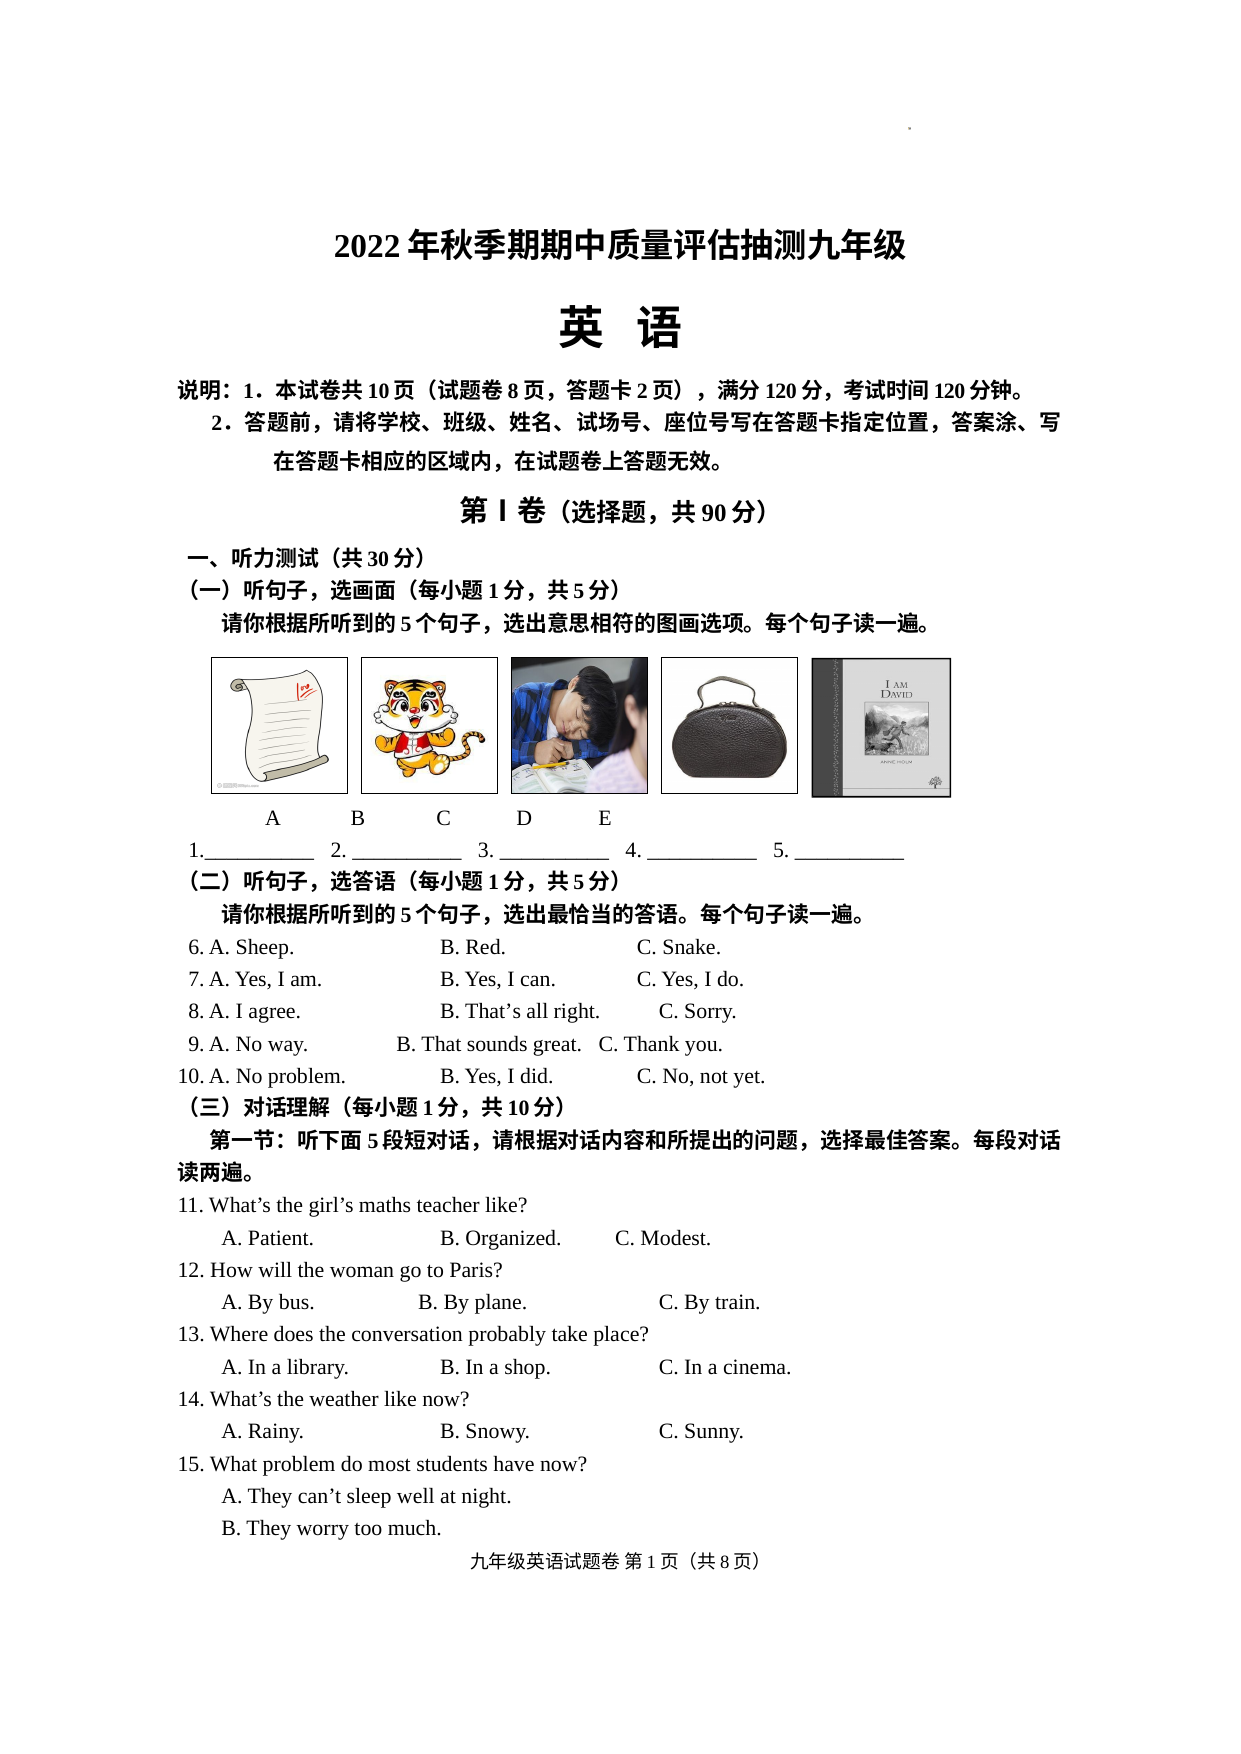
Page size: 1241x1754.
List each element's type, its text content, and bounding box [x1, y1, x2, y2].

text 一、听力测试（共30分） [177, 541, 1063, 573]
text A. They can’t sleep well at night. [177, 1477, 1063, 1510]
picture [362, 658, 497, 793]
text A. By bus. B. By plane. C. By train. [177, 1284, 1063, 1316]
text A. Patient. B. Organized. C. Modest. [177, 1219, 1063, 1251]
picture [512, 658, 647, 793]
text （一）听句子，选画面（每小题1分，共5分） [177, 573, 1063, 605]
text 说明：1．本试卷共10页（试题卷8页，答题卡2页），满分120分，考试时间120分钟。 [177, 373, 1063, 404]
text 2022年秋季期期中质量评估抽测九年级 [177, 210, 1063, 275]
text 15. What problem do most students have now? [177, 1445, 1063, 1477]
text （三）对话理解（每小题1分，共10分） [177, 1090, 1063, 1122]
text 9. A. No way. B. That sounds great. C. Thank you. [177, 1025, 1063, 1058]
text 请你根据所听到的5个句子，选出意思相符的图画选项。每个句子读一遍。 [177, 605, 1063, 638]
text 2．答题前，请将学校、班级、姓名、试场号、座位号写在答题卡指定位置，答案涂、写在答题卡相应的区域内，在试题卷上答题无效。 [177, 404, 1063, 476]
picture [212, 658, 347, 793]
text 14. What’s the weather like now? [177, 1381, 1063, 1413]
picture [662, 658, 797, 793]
text A B C D E [177, 799, 1063, 832]
text A. In a library. B. In a shop. C. In a cinema. [177, 1348, 1063, 1381]
text 请你根据所听到的5个句子，选出最恰当的答语。每个句子读一遍。 [177, 896, 1063, 928]
text 11. What’s the girl’s maths teacher like? [177, 1187, 1063, 1219]
text 13. Where does the conversation probably take place? [177, 1316, 1063, 1348]
text A. Rainy. B. Snowy. C. Sunny. [177, 1413, 1063, 1445]
text 第Ⅰ卷（选择题，共90分） [177, 476, 1063, 541]
text B. They worry too much. [177, 1510, 1063, 1542]
text 7. A. Yes, I am. B. Yes, I can. C. Yes, I do. [177, 961, 1063, 993]
text 1.__________ 2. __________ 3. __________ 4. __________ 5. __________ [177, 832, 1063, 864]
text 10. A. No problem. B. Yes, I did. C. No, not yet. [177, 1058, 1063, 1090]
text 12. How will the woman go to Paris? [177, 1251, 1063, 1284]
text 第一节：听下面5段短对话，请根据对话内容和所提出的问题，选择最佳答案。每段对话读两遍。 [177, 1122, 1063, 1187]
text 英 语 [177, 275, 1063, 373]
text 6. A. Sheep. B. Red. C. Snake. [177, 928, 1063, 961]
text 8. A. I agree. B. That’s all right. C. Sorry. [177, 993, 1063, 1025]
text （二）听句子，选答语（每小题1分，共5分） [177, 864, 1063, 896]
